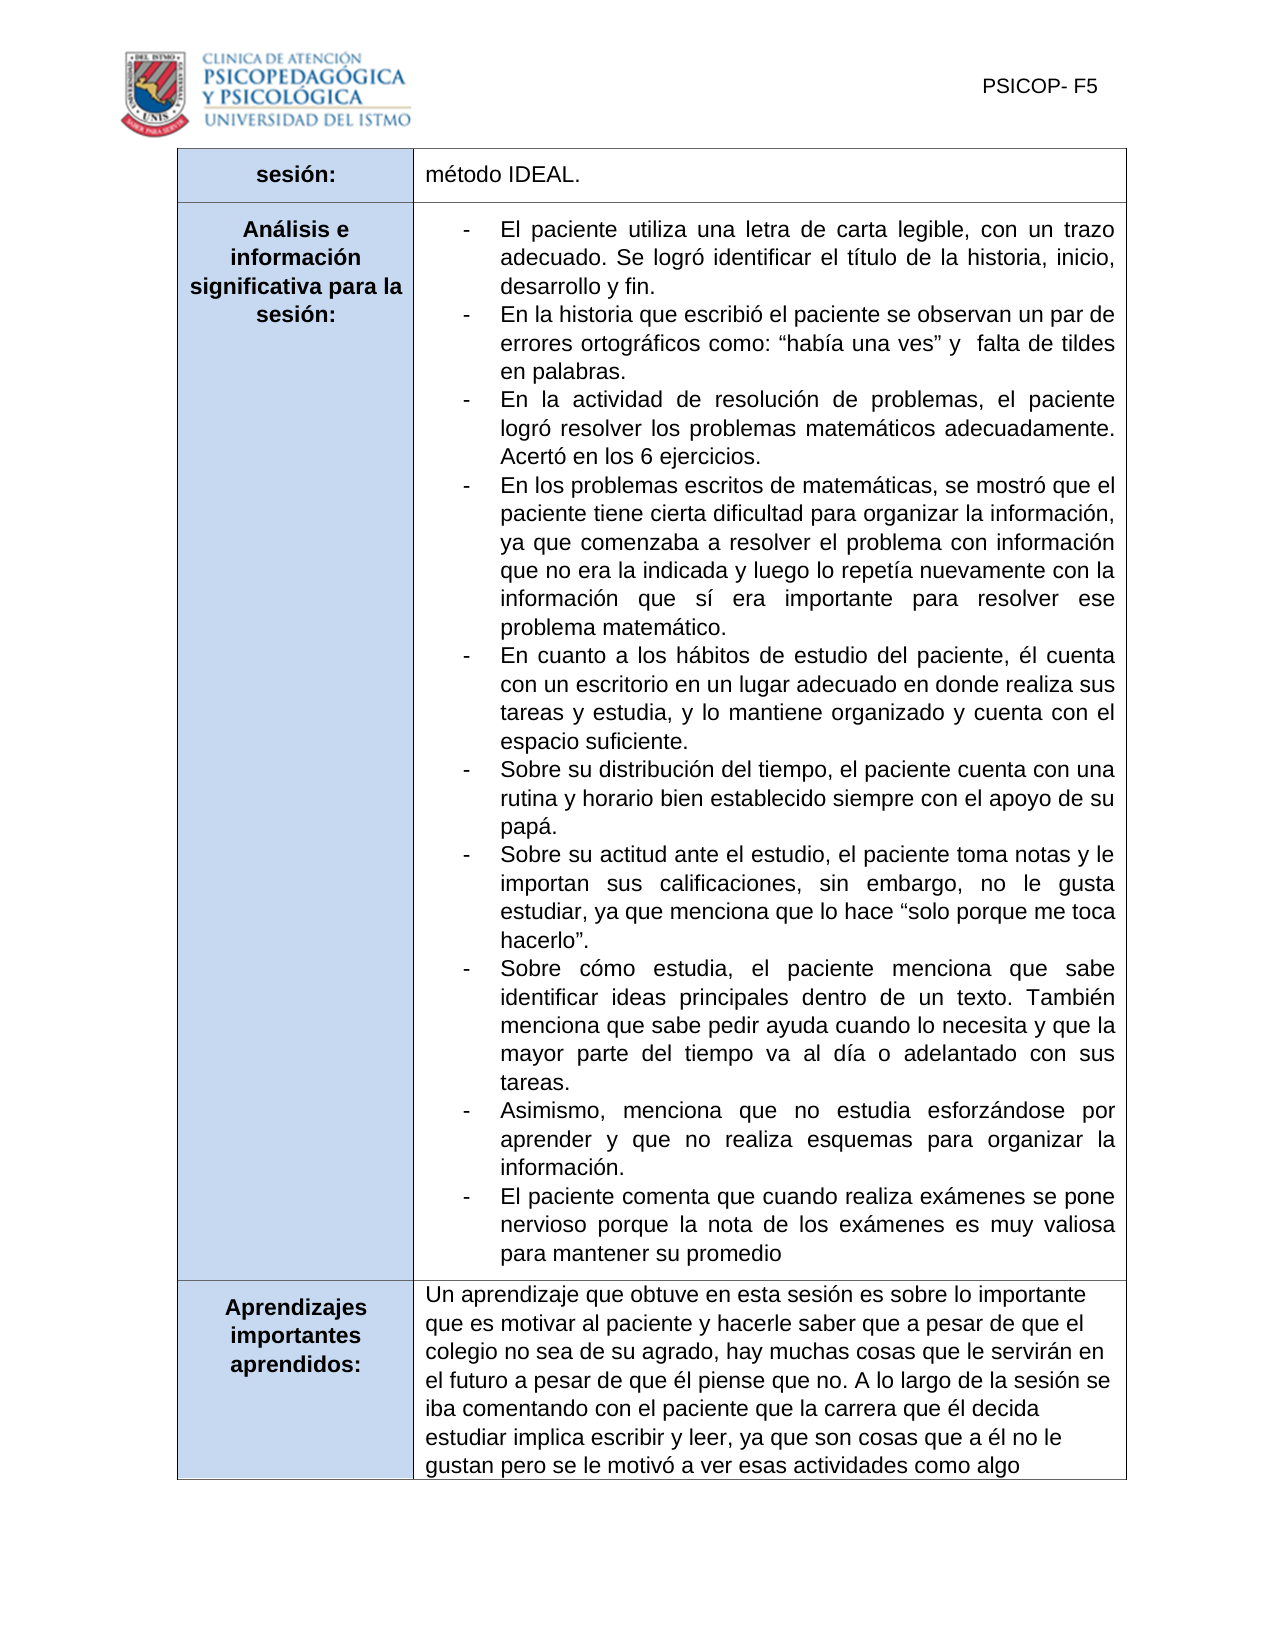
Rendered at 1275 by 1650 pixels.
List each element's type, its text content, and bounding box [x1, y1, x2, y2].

table_cell Reforzar la habilidad de resolución de problemas utilizando el método IDEAL. [414, 149, 1126, 202]
table_cell Aprendizajes importantes aprendidos: [178, 1281, 413, 1478]
table_cell Análisis e información significativa para la sesión: [178, 203, 413, 1280]
picture [65, 20, 437, 148]
table_cell El paciente utiliza una letra de carta legible, con un trazo adecuado. Se logró identificar el título de la historia, inicio, desarrollo y fin. En la historia que escribió el paciente se observan un par de errores ortográficos como: “había una ves” y falta de tildes en palabras. En la actividad de resolución de problemas, el paciente logró resolver los problemas matemáticos adecuadamente. Acertó en los 6 ejercicios. En los problemas escritos de matemáticas, se mostró que el paciente tiene cierta dificultad para organizar la información, ya que comenzaba a resolver el problema con información que no era la indicada y luego lo repetía nuevamente con la información que sí era importante para resolver ese problema matemático. En cuanto a los hábitos de estudio del paciente, él cuenta con un escritorio en un lugar adecuado en donde realiza sus tareas y estudia, y lo mantiene organizado y cuenta con el espacio suficiente. Sobre su distribución del tiempo, el paciente cuenta con una rutina y horario bien establecido siempre con el apoyo de su papá. Sobre su actitud ante el estudio, el paciente toma notas y le importan sus calificaciones, sin embargo, no le gusta estudiar, ya que menciona que lo hace “solo porque me toca hacerlo”. Sobre cómo estudia, el paciente menciona que sabe identificar ideas principales dentro de un texto. También menciona que sabe pedir ayuda cuando lo necesita y que la mayor parte del tiempo va al día o adelantado con sus tareas. Asimismo, menciona que no estudia esforzándose por aprender y que no realiza esquemas para organizar la información. El paciente comenta que cuando realiza exámenes se pone nervioso porque la nota de los exámenes es muy valiosa para mantener su promedio [414, 203, 1126, 1280]
table_cell Metas y objetivos para la próxima sesión: [178, 149, 413, 202]
